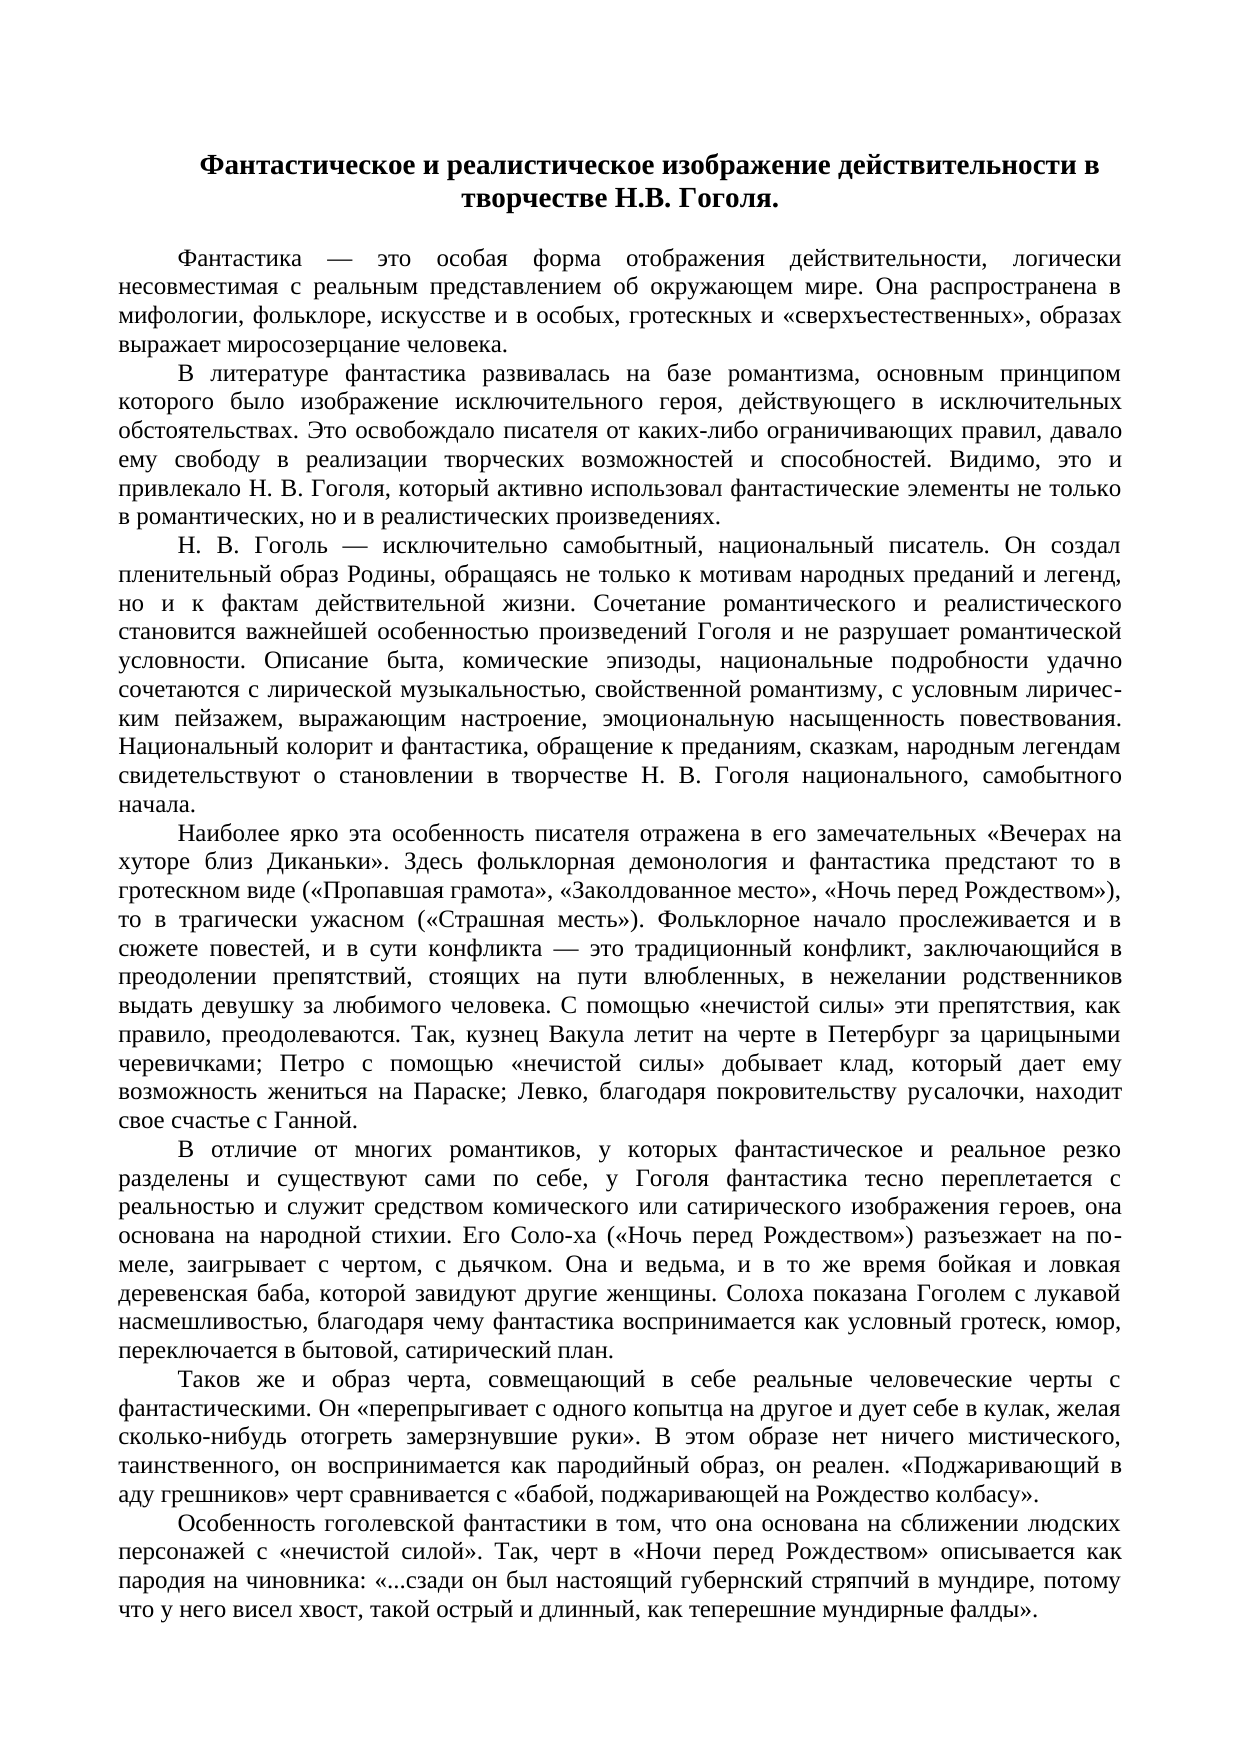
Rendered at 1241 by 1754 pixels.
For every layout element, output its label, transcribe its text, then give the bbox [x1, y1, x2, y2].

text Н. В. Гоголь — исключительно самобытный, национальный писатель. Он создал пленительный образ Родины, обращаясь не только к мотивам народных преданий и легенд, но и к фактам действительной жизни. Сочетание романтического и реалистического становится важнейшей особенностью произведений Гоголя и не разрушает романтической условности. Описание быта, комические эпизоды, национальные подробности удачно сочетаются с лирической музыкальностью, свойственной романтизму, с условным лирическим пейзажем, выражающим настроение, эмоциональную насыщенность повествования. Национальный колорит и фантастика, обращение к преданиям, сказкам, народным легендам свидетельствуют о становлении в творчестве Н. В. Гоголя национального, самобытного начала. [118, 530, 1122, 818]
text Наиболее ярко эта особенность писателя отражена в его замечательных «Вечерах на хуторе близ Диканьки». Здесь фольклорная демонология и фантастика предстают то в гротескном виде («Пропавшая грамота», «Заколдованное место», «Ночь перед Рождеством»), то в трагически ужасном («Страшная месть»). Фольклорное начало прослеживается и в сюжете повестей, и в сути конфликта — это традиционный конфликт, заключающийся в преодолении препятствий, стоящих на пути влюбленных, в нежелании родственников выдать девушку за любимого человека. С помощью «нечистой силы» эти препятствия, как правило, преодолеваются. Так, кузнец Вакула летит на черте в Петербург за царицыными черевичками; Петро с помощью «нечистой силы» добывает клад, который дает ему возможность жениться на Параске; Левко, благодаря покровительству русалочки, находит свое счастье с Ганной. [118, 818, 1122, 1134]
text Таков же и образ черта, совмещающий в себе реальные человеческие черты с фантастическими. Он «перепрыгивает с одного копытца на другое и дует себе в кулак, желая сколько-нибудь отогреть замерзнувшие руки». В этом образе нет ничего мистического, таинственного, он воспринимается как пародийный образ, он реален. «Поджаривающий в аду грешников» черт сравнивается с «бабой, поджаривающей на Рождество колбасу». [118, 1364, 1122, 1508]
text Фантастическое и реалистическое изображение действительности в творчестве Н.В. Гоголя. [118, 147, 1122, 214]
text Особенность гоголевской фантастики в том, что она основана на сближении людских персонажей с «нечистой силой». Так, черт в «Ночи перед Рождеством» описывается как пародия на чиновника: «...сзади он был настоящий губернский стряпчий в мундире, потому что у него висел хвост, такой острый и длинный, как теперешние мундирные фалды». [118, 1508, 1122, 1623]
text В литературе фантастика развивалась на базе романтизма, основным принципом которого было изображение исключительного героя, действующего в исключительных обстоятельствах. Это освобождало писателя от каких-либо ограничивающих правил, давало ему свободу в реализации творческих возможностей и способностей. Видимо, это и привлекало Н. В. Гоголя, который активно использовал фантастические элементы не только в романтических, но и в реалистических произведениях. [118, 358, 1122, 530]
text Фантастика — это особая форма отображения действительности, логически несовместимая с реальным представлением об окружающем мире. Она распространена в мифологии, фольклоре, искусстве и в особых, гротескных и «сверхъестественных», образах выражает миросозерцание человека. [118, 243, 1122, 358]
text В отличие от многих романтиков, у которых фантастическое и реальное резко разделены и существуют сами по себе, у Гоголя фантастика тесно переплетается с реальностью и служит средством комического или сатирического изображения героев, она основана на народной стихии. Его Соло-ха («Ночь перед Рождеством») разъезжает на помеле, заигрывает с чертом, с дьячком. Она и ведьма, и в то же время бойкая и ловкая деревенская баба, которой завидуют другие женщины. Солоха показана Гоголем с лукавой насмешливостью, благодаря чему фантастика воспринимается как условный гротеск, юмор, переключается в бытовой, сатирический план. [118, 1134, 1122, 1364]
